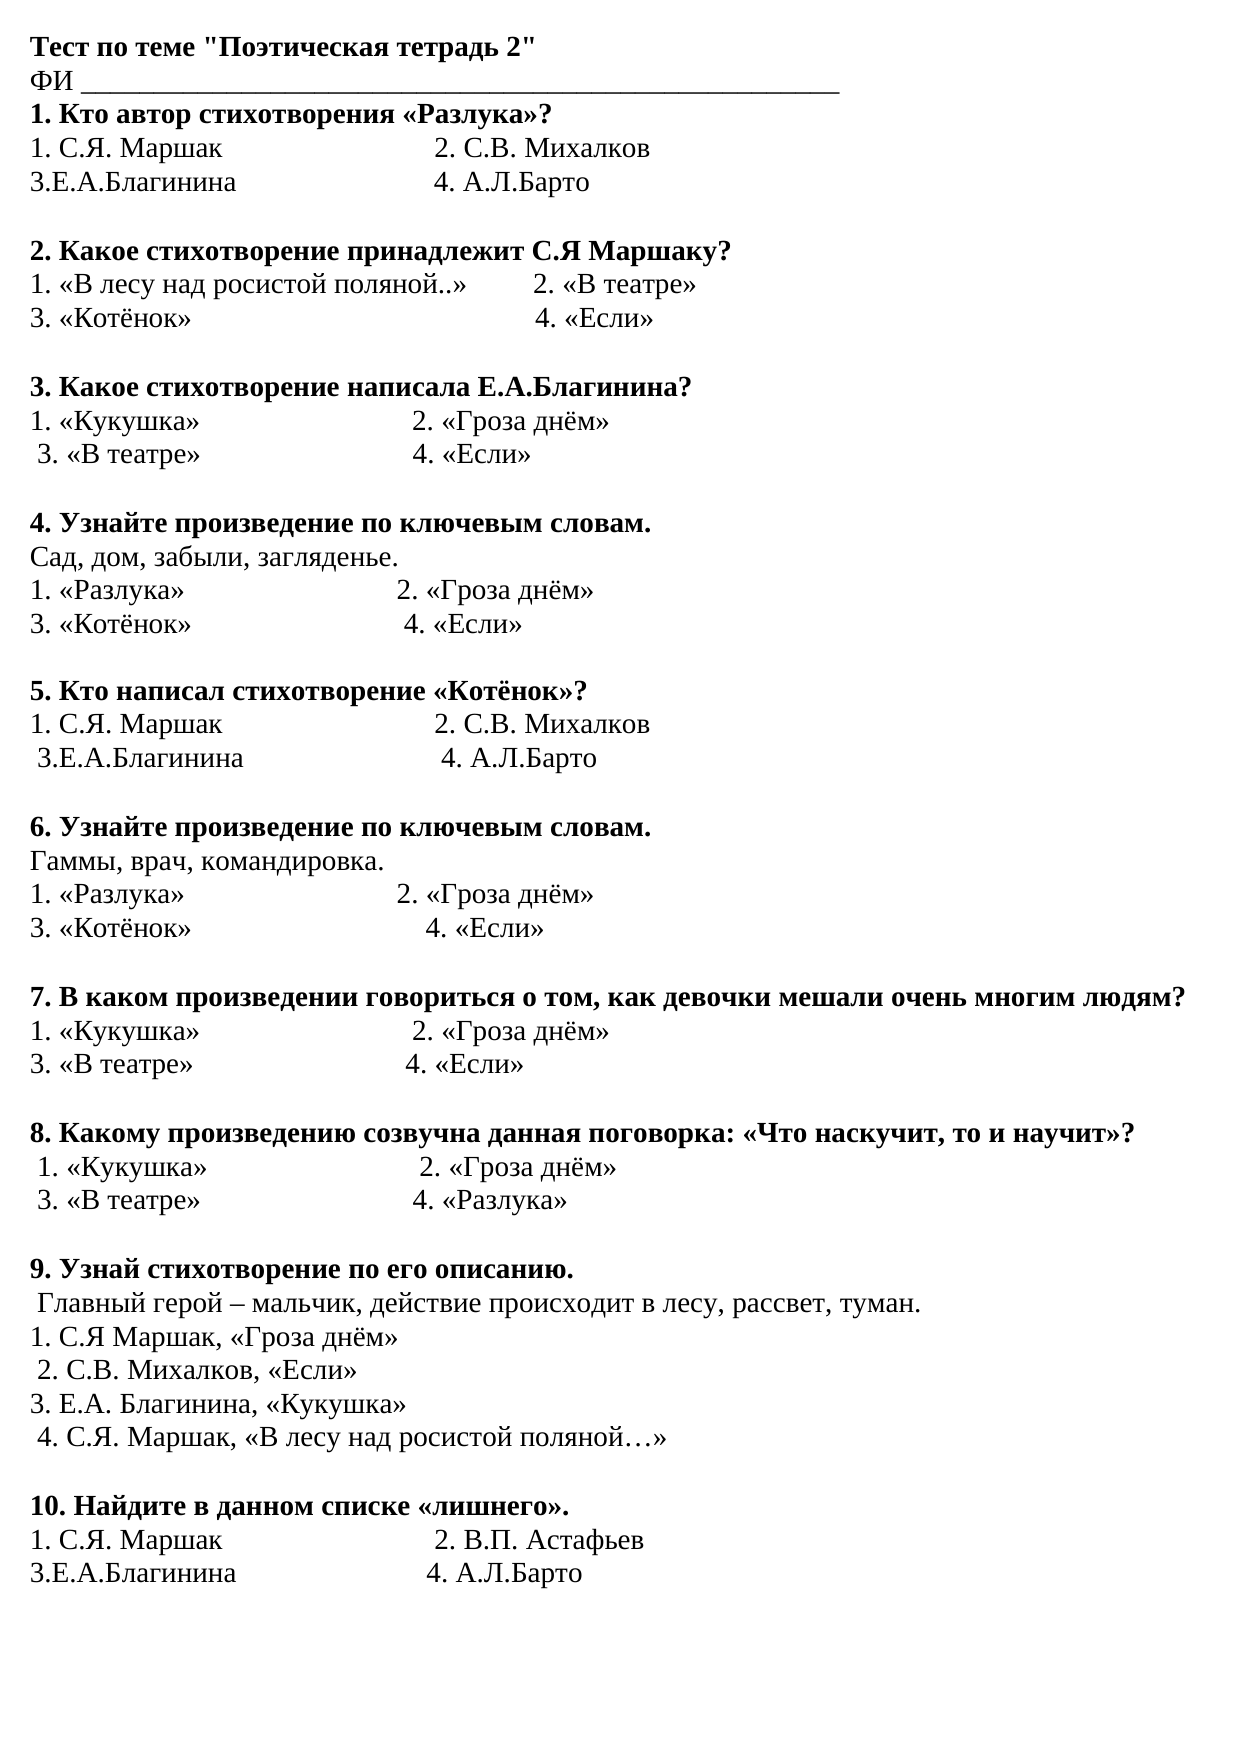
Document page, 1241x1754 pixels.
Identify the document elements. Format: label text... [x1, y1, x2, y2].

text 1. «Кукушка» 2. «Гроза днём» [29, 1149, 1211, 1182]
text 3. «В театре» 4. «Разлука» [29, 1182, 1211, 1216]
text 7. В каком произведении говориться о том, как девочки мешали очень многим людям? [29, 979, 1211, 1013]
text 3. «В театре» 4. «Если» [29, 1046, 1211, 1080]
text 3.Е.А.Благинина 4. А.Л.Барто [29, 164, 1211, 197]
text 4. Узнайте произведение по ключевым словам. [29, 505, 1211, 539]
text 2. С.В. Михалков, «Если» [29, 1352, 1211, 1386]
text 1. «Разлука» 2. «Гроза днём» [29, 572, 1211, 606]
text 3. «Котёнок» 4. «Если» [29, 300, 1211, 333]
text Сад, дом, забыли, загляденье. [29, 539, 1211, 572]
text 6. Узнайте произведение по ключевым словам. [29, 809, 1211, 843]
text 5. Кто написал стихотворение «Котёнок»? [29, 673, 1211, 707]
text Гаммы, врач, командировка. [29, 843, 1211, 876]
text 1. Кто автор стихотворения «Разлука»? [29, 97, 1211, 130]
text 8. Какому произведению созвучна данная поговорка: «Что наскучит, то и научит»? [29, 1115, 1211, 1149]
text 3.Е.А.Благинина 4. А.Л.Барто [29, 740, 1211, 774]
text 1. «В лесу над росистой поляной..» 2. «В театре» [29, 266, 1211, 300]
text 3.Е.А.Благинина 4. А.Л.Барто [29, 1556, 1211, 1589]
text Главный герой – мальчик, действие происходит в лесу, рассвет, туман. [29, 1285, 1211, 1319]
text 9. Узнай стихотворение по его описанию. [29, 1252, 1211, 1285]
text 1. С.Я. Маршак 2. С.В. Михалков [29, 707, 1211, 740]
text 1. «Кукушка» 2. «Гроза днём» [29, 1013, 1211, 1046]
text 4. С.Я. Маршак, «В лесу над росистой поляной…» [29, 1419, 1211, 1453]
text 1. С.Я Маршак, «Гроза днём» [29, 1319, 1211, 1352]
text 3. Какое стихотворение написала Е.А.Благинина? [29, 369, 1211, 403]
text 10. Найдите в данном списке «лишнего». [29, 1488, 1211, 1522]
text 1. «Разлука» 2. «Гроза днём» [29, 876, 1211, 910]
text ФИ ____________________________________________________ [29, 63, 1211, 97]
text 1. «Кукушка» 2. «Гроза днём» [29, 403, 1211, 436]
text 3. «В театре» 4. «Если» [29, 436, 1211, 470]
text 3. Е.А. Благинина, «Кукушка» [29, 1386, 1211, 1419]
text 2. Какое стихотворение принадлежит С.Я Маршаку? [29, 233, 1211, 266]
text 3. «Котёнок» 4. «Если» [29, 606, 1211, 639]
text 1. С.Я. Маршак 2. В.П. Астафьев [29, 1522, 1211, 1556]
text Тест по теме "Поэтическая тетрадь 2" [29, 29, 1211, 63]
text 1. С.Я. Маршак 2. С.В. Михалков [29, 130, 1211, 164]
text 3. «Котёнок» 4. «Если» [29, 910, 1211, 943]
